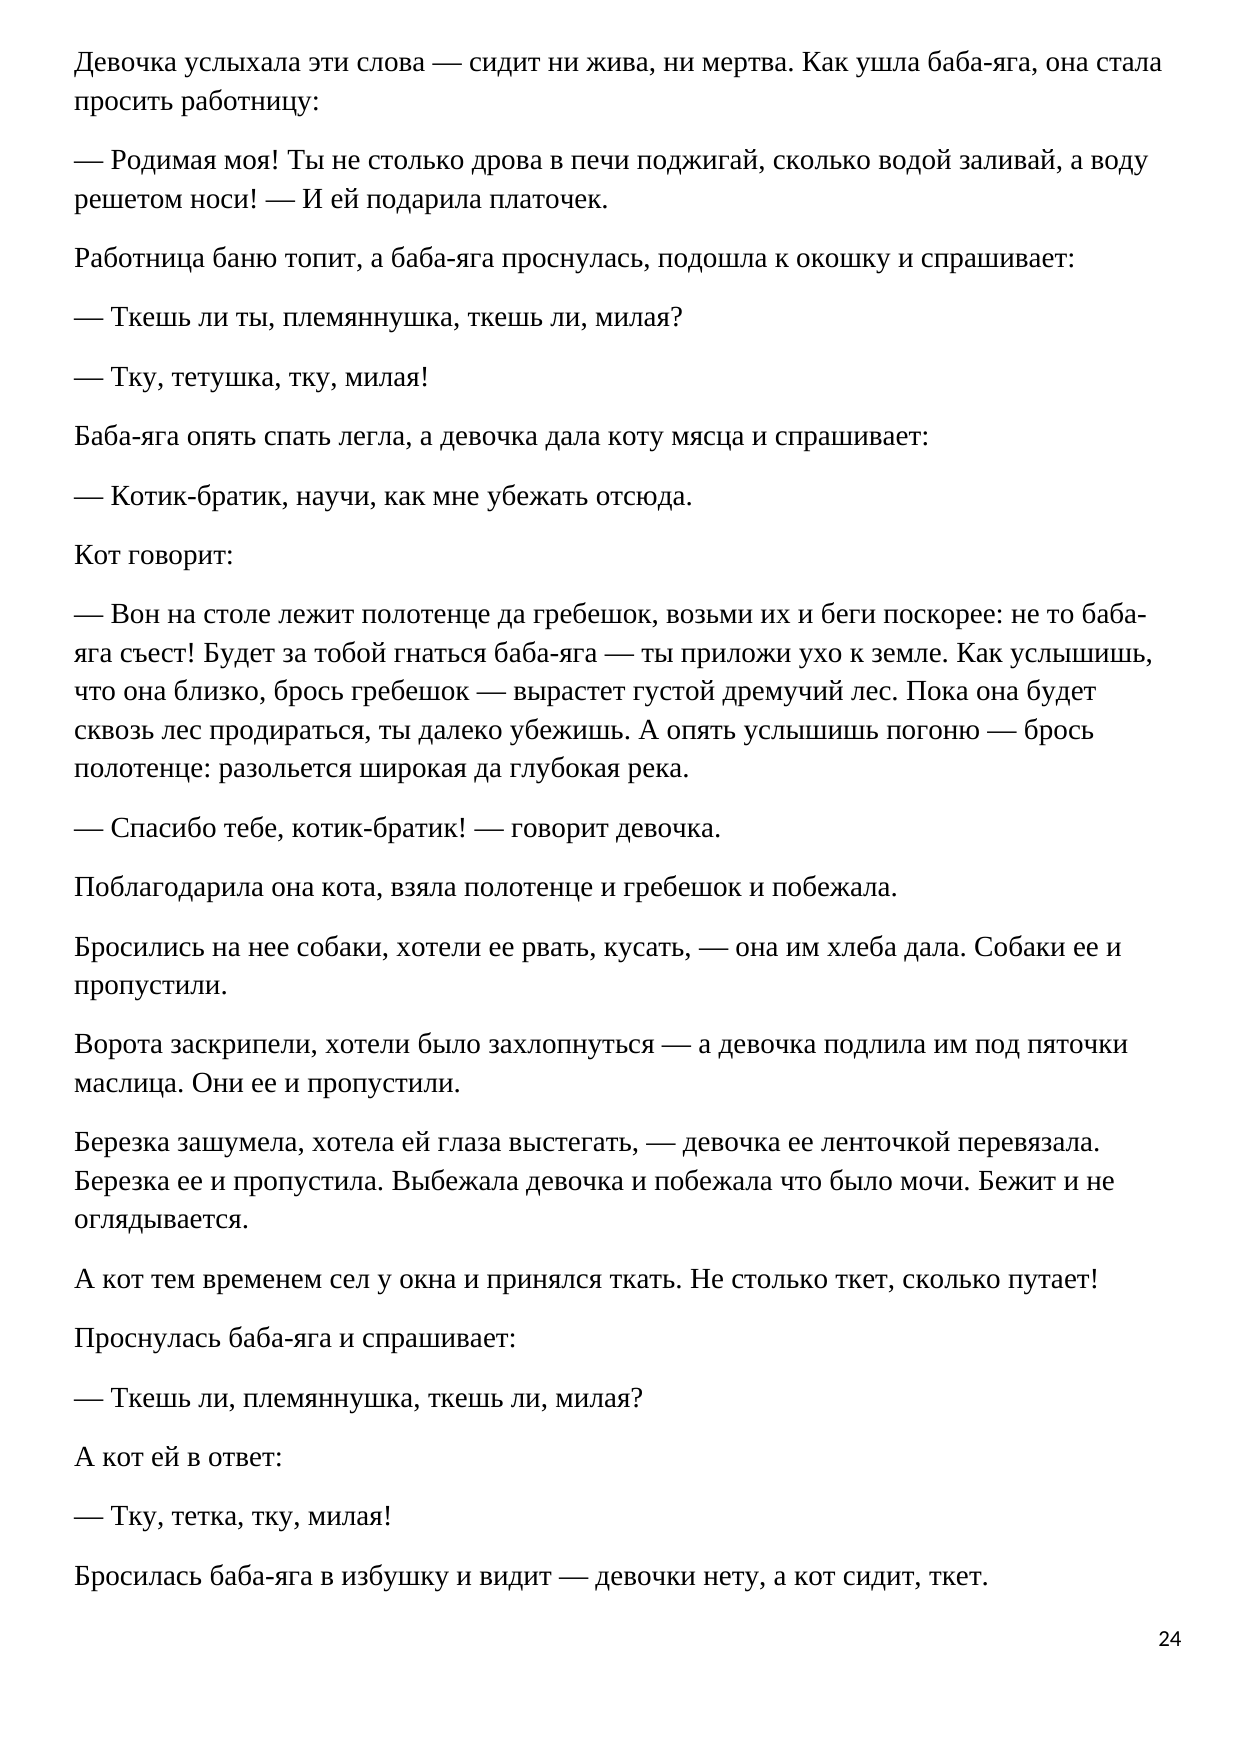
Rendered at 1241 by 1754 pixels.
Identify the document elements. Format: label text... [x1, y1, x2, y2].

text Работница баню топит, а баба-яга проснулась, подошла к окошку и спрашивает: [74, 240, 1181, 274]
text Бросились на нее собаки, хотели ее рвать, кусать, — она им хлеба дала. Собаки ее и пропустили. [74, 929, 1181, 1001]
text А кот ей в ответ: [74, 1439, 1181, 1473]
text Березка зашумела, хотела ей глаза выстегать, — девочка ее ленточкой перевязала. Березка ее и пропустила. Выбежала девочка и побежала что было мочи. Бежит и не оглядывается. [74, 1124, 1181, 1235]
text А кот тем временем сел у окна и принялся ткать. Не столько ткет, сколько путает! [74, 1261, 1181, 1294]
text — Спасибо тебе, котик-братик! — говорит девочка. [74, 810, 1181, 843]
text Ворота заскрипели, хотели было захлопнуться — а девочка подлила им под пяточки маслица. Они ее и пропустили. [74, 1027, 1181, 1099]
text — Тку, тетка, тку, милая! [74, 1498, 1181, 1532]
text — Ткешь ли ты, племяннушка, ткешь ли, милая? [74, 299, 1181, 333]
text Поблагодарила она кота, взяла полотенце и гребешок и побежала. [74, 869, 1181, 903]
text Проснулась баба-яга и спрашивает: [74, 1320, 1181, 1354]
text Девочка услыхала эти слова — сидит ни жива, ни мертва. Как ушла баба-яга, она стала просить работницу: [74, 44, 1181, 116]
text Бросилась баба-яга в избушку и видит — девочки нету, а кот сидит, ткет. [74, 1558, 1181, 1591]
text — Родимая моя! Ты не столько дрова в печи поджигай, сколько водой заливай, а воду решетом носи! — И ей подарила платочек. [74, 142, 1181, 214]
text Баба-яга опять спать легла, а девочка дала коту мясца и спрашивает: [74, 418, 1181, 452]
text Кот говорит: [74, 537, 1181, 571]
text — Ткешь ли, племяннушка, ткешь ли, милая? [74, 1380, 1181, 1413]
text — Вон на столе лежит полотенце да гребешок, возьми их и беги поскорее: не то баба-яга съест! Будет за тобой гнаться баба-яга — ты приложи ухо к земле. Как услышишь, что она близко, брось гребешок — вырастет густой дремучий лес. Пока она будет сквозь лес продираться, ты далеко убежишь. А опять услышишь погоню — брось полотенце: разольется широкая да глубокая река. [74, 596, 1181, 784]
text — Котик-братик, научи, как мне убежать отсюда. [74, 478, 1181, 511]
text — Тку, тетушка, тку, милая! [74, 359, 1181, 392]
